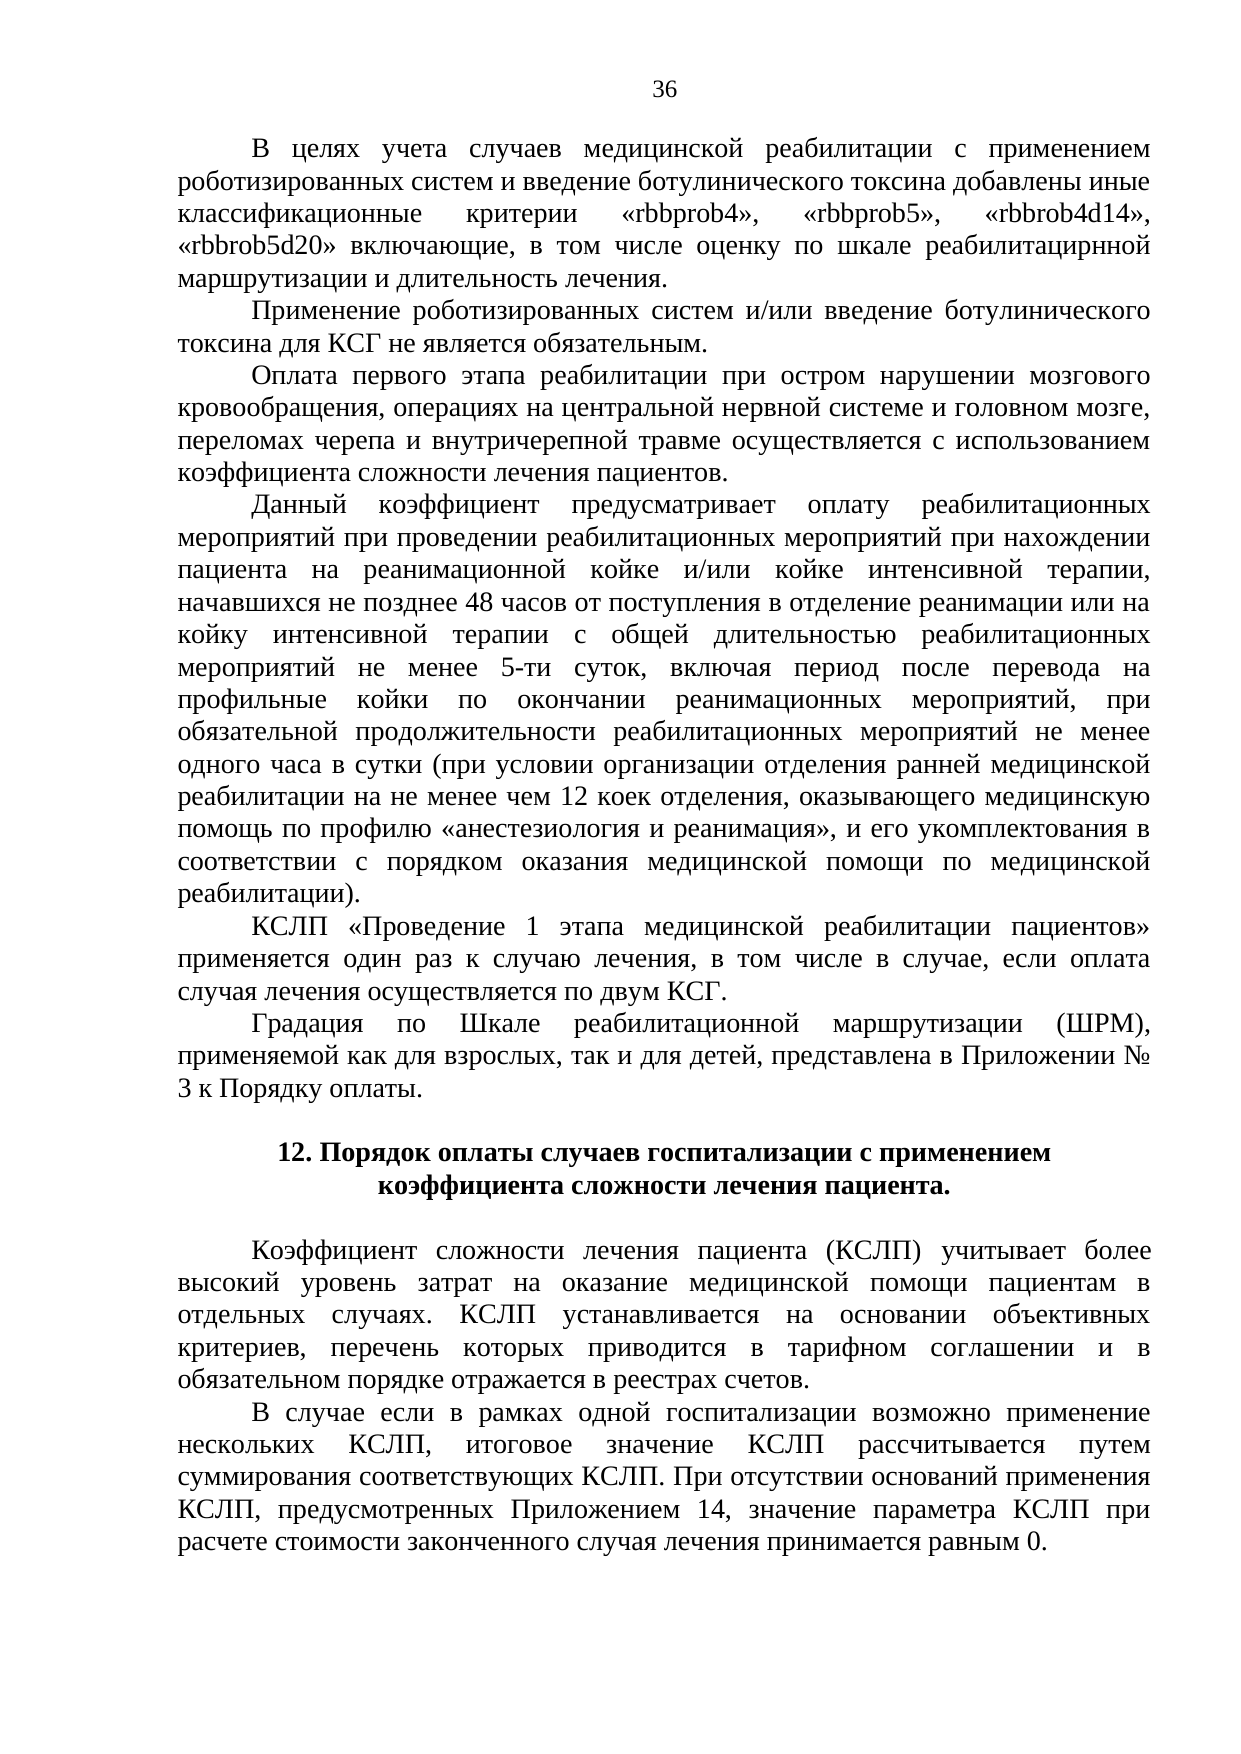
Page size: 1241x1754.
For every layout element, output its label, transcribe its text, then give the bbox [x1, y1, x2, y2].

text Коэффициент сложности лечения пациента (КСЛП) учитывает более высокий уровень затрат на оказание медицинской помощи пациентам в отдельных случаях. КСЛП устанавливается на основании объективных критериев, перечень которых приводится в тарифном соглашении и в обязательном порядке отражается в реестрах счетов. [177, 1233, 1152, 1395]
text коэффициента сложности лечения пациента. [177, 1168, 1152, 1200]
text 12. Порядок оплаты случаев госпитализации с применением [177, 1136, 1152, 1168]
text Градация по Шкале реабилитационной маршрутизации (ШРМ), применяемой как для взрослых, так и для детей, представлена в Приложении № 3 к Порядку оплаты. [177, 1006, 1152, 1103]
text Применение роботизированных систем и/или введение ботулинического токсина для КСГ не является обязательным. [177, 293, 1152, 358]
text КСЛП «Проведение 1 этапа медицинской реабилитации пациентов» применяется один раз к случаю лечения, в том числе в случае, если оплата случая лечения осуществляется по двум КСГ. [177, 909, 1152, 1006]
text В случае если в рамках одной госпитализации возможно применение нескольких КСЛП, итоговое значение КСЛП рассчитывается путем суммирования соответствующих КСЛП. При отсутствии оснований применения КСЛП, предусмотренных Приложением 14, значение параметра КСЛП при расчете стоимости законченного случая лечения принимается равным 0. [177, 1395, 1152, 1557]
text Оплата первого этапа реабилитации при остром нарушении мозгового кровообращения, операциях на центральной нервной системе и головном мозге, переломах черепа и внутричерепной травме осуществляется с использованием коэффициента сложности лечения пациентов. [177, 358, 1152, 488]
text В целях учета случаев медицинской реабилитации с применением роботизированных систем и введение ботулинического токсина добавлены иные классификационные критерии «rbbprob4», «rbbprob5», «rbbrob4d14», «rbbrob5d20» включающие, в том числе оценку по шкале реабилитацирнной маршрутизации и длительность лечения. [177, 131, 1152, 293]
text Данный коэффициент предусматривает оплату реабилитационных мероприятий при проведении реабилитационных мероприятий при нахождении пациента на реанимационной койке и/или койке интенсивной терапии, начавшихся не позднее 48 часов от поступления в отделение реанимации или на койку интенсивной терапии с общей длительностью реабилитационных мероприятий не менее 5-ти суток, включая период после перевода на профильные койки по окончании реанимационных мероприятий, при обязательной продолжительности реабилитационных мероприятий не менее одного часа в сутки (при условии организации отделения ранней медицинской реабилитации на не менее чем 12 коек отделения, оказывающего медицинскую помощь по профилю «анестезиология и реанимация», и его укомплектования в соответствии с порядком оказания медицинской помощи по медицинской реабилитации). [177, 488, 1152, 909]
